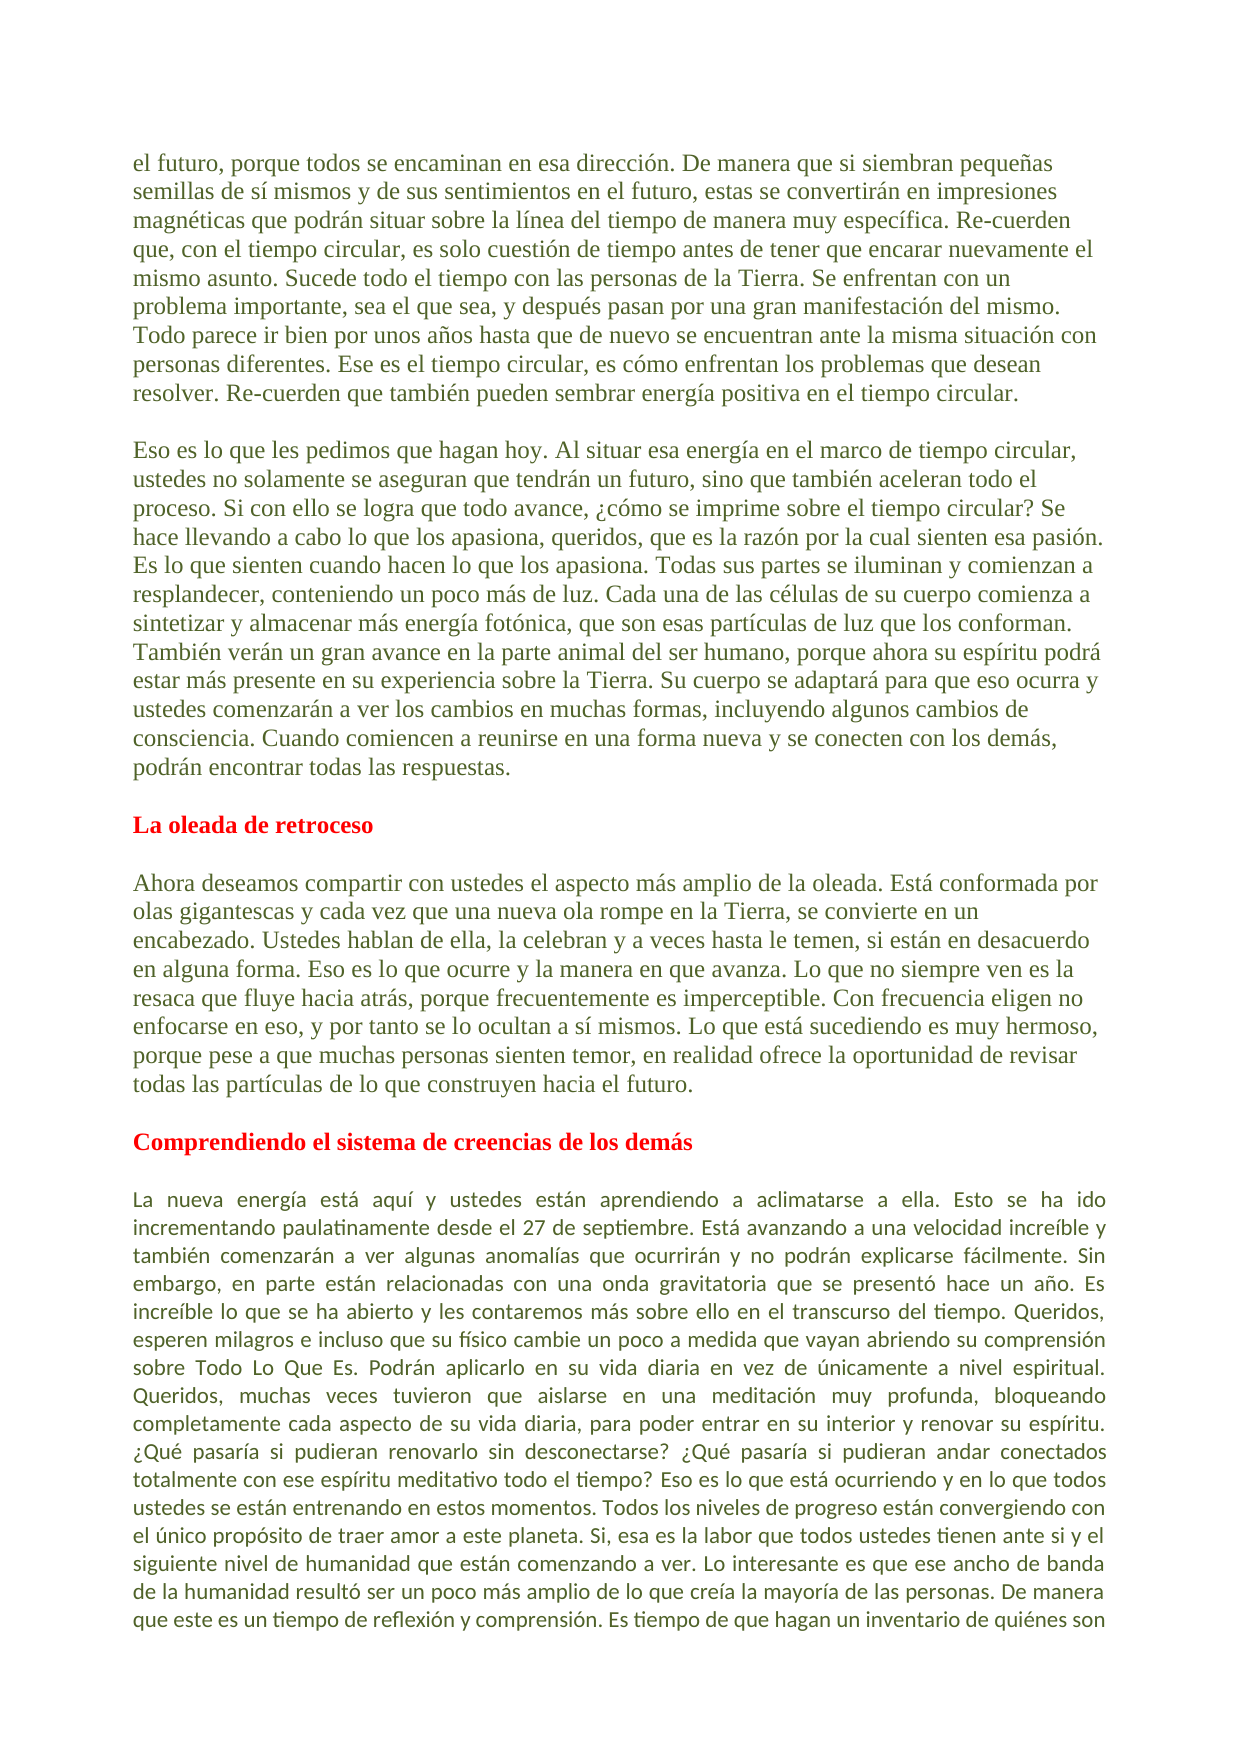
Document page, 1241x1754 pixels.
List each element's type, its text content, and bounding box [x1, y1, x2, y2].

text Comprendiendo el sistema de creencias de los demás [133, 1127, 1108, 1156]
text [133, 1185, 1108, 1633]
text La oleada de retroceso [133, 810, 1108, 838]
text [133, 148, 1108, 406]
text Eso es lo que les pedimos que hagan hoy. Al situar esa energía en el marco de tiempo circular, ustedes no solamente se aseguran que tendrán un futuro, sino que también aceleran todo el proceso. Si con ello se logra que todo avance, ¿cómo se imprime sobre el tiempo circular? Se hace llevando a cabo lo que los apasiona, queridos, que es la razón por la cual sienten esa pasión. Es lo que sienten cuando hacen lo que los apasiona. Todas sus partes se iluminan y comienzan a resplandecer, conteniendo un poco más de luz. Cada una de las células de su cuerpo comienza a sintetizar y almacenar más energía fotónica, que son esas partículas de luz que los conforman. También verán un gran avance en la parte animal ser humano, porque ahora su espíritu podrá estar más presente en su experiencia sobre la Tierra. Su cuerpo se adaptará para que eso ocurra y ustedes comenzarán a ver los cambios en muchas formas, incluyendo algunos cambios de consciencia. Cuando comiencen a reunirse en una forma nueva y se conecten con los demás, podrán encontrar todas las respuestas. [133, 436, 1108, 781]
text Ahora deseamos compartir con ustedes el aspecto más amplio de la oleada. Está conformada por olas gigantescas y cada vez que una nueva ola rompe en la Tierra, se convierte en un encabezado. Ustedes hablan de ella, la celebran y a veces hasta le temen, si están en desacuerdo en alguna forma. Eso es lo que ocurre y la manera en que avanza. Lo que no siempre ven es la resaca que fluye hacia atrás, porque frecuentemente es imperceptible. Con frecuencia eligen no enfocarse en eso, y por tanto se lo ocultan a sí mismos. Lo que está sucediendo es muy hermoso, porque pese a que muchas personas sienten temor, en realidad ofrece la oportunidad de revisar todas las partículas de lo que construyen hacia el futuro. [133, 868, 1108, 1098]
